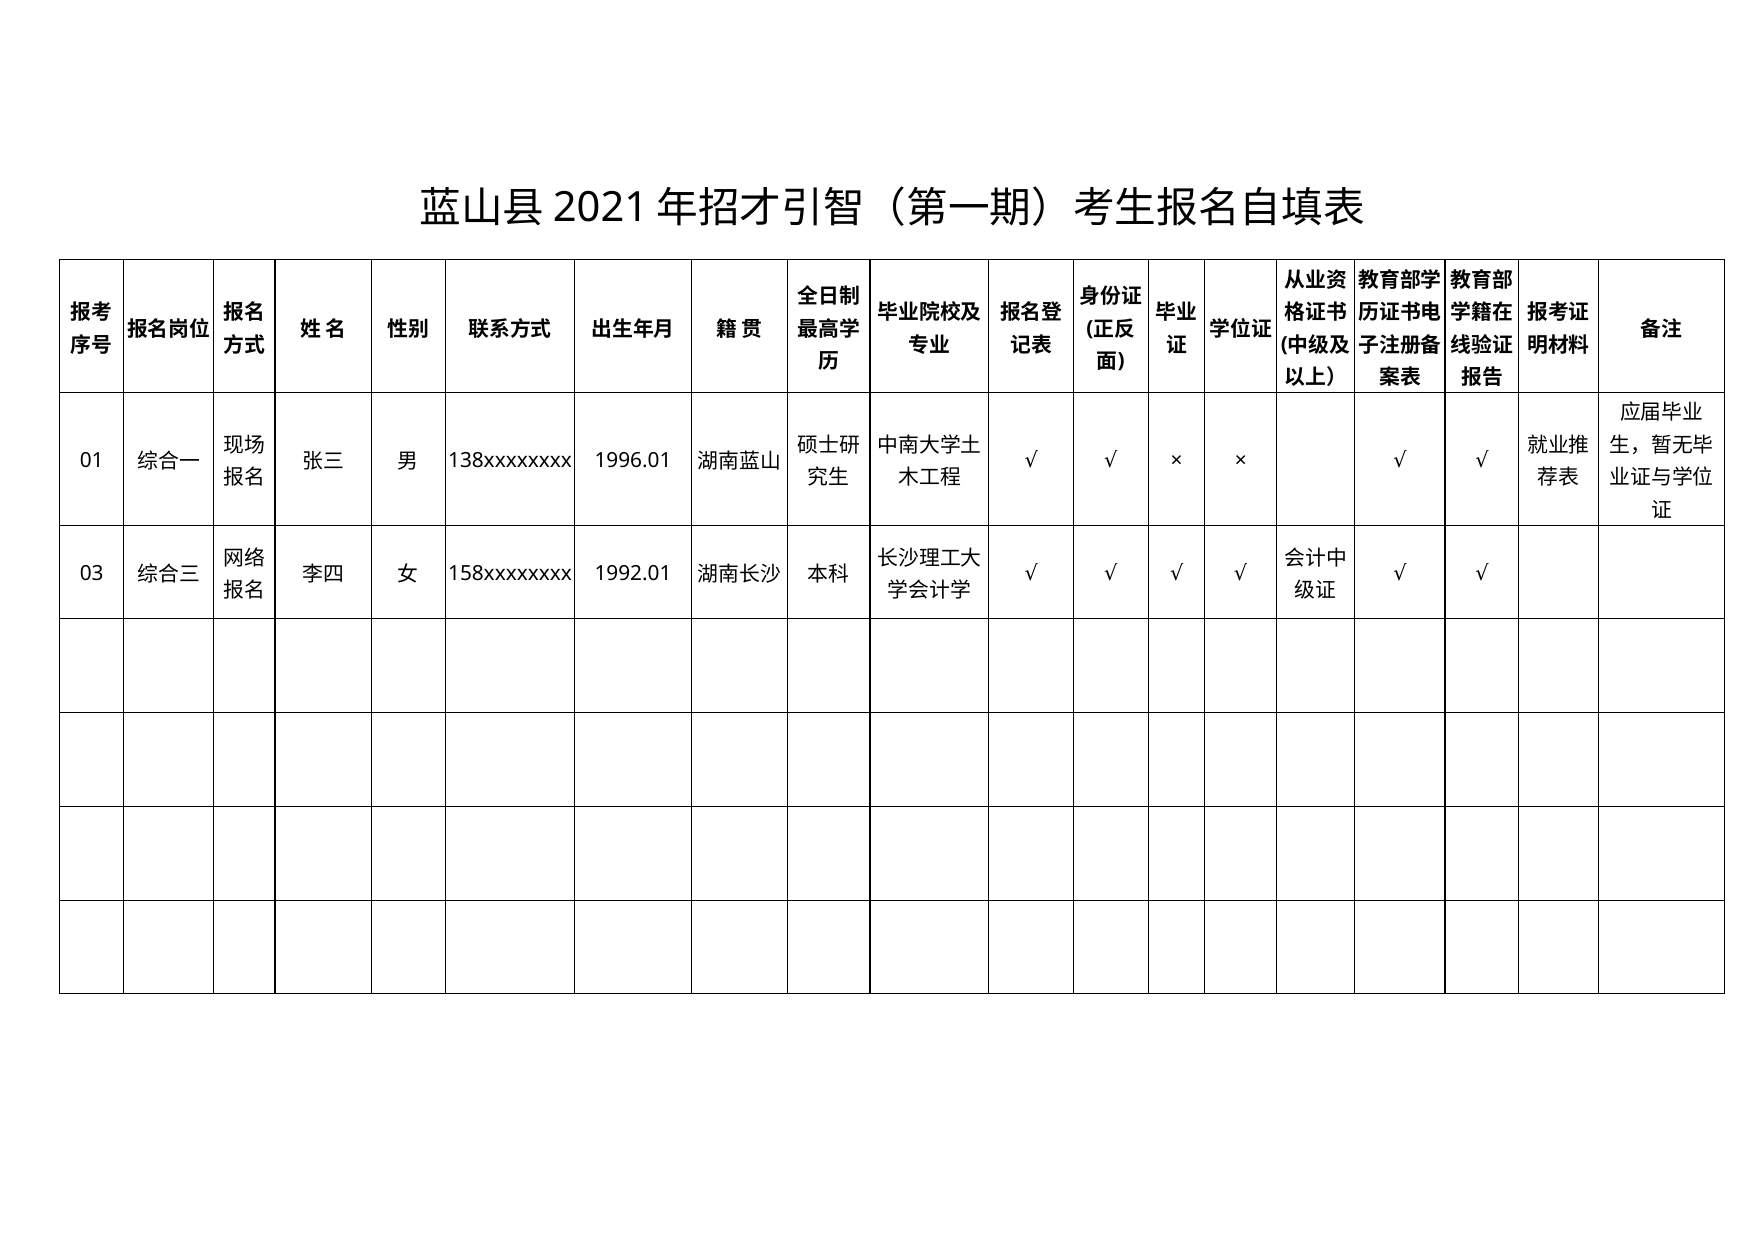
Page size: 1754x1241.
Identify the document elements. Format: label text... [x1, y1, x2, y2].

table_cell 报名岗位 [124, 260, 213, 392]
table_cell 李四 [276, 526, 371, 618]
table_cell [1074, 807, 1148, 899]
table_cell [1205, 713, 1276, 806]
table_cell [446, 901, 574, 993]
table_cell [1446, 807, 1518, 899]
table_cell 会计中级证 [1277, 526, 1354, 618]
table_cell 1996.01 [575, 393, 691, 524]
table_cell [1149, 619, 1204, 712]
table_cell [1599, 713, 1724, 806]
table_cell [60, 901, 123, 993]
table_cell [1519, 807, 1598, 899]
table_cell 联系方式 [446, 260, 574, 392]
table_cell [214, 901, 274, 993]
table_cell [692, 807, 787, 899]
table_cell [871, 901, 988, 993]
table_cell 应届毕业生，暂无毕业证与学位证 [1599, 393, 1724, 524]
table_cell 报考序号 [60, 260, 123, 392]
table_cell [788, 619, 869, 712]
table_cell [692, 901, 787, 993]
table_cell [1149, 713, 1204, 806]
table_cell [871, 619, 988, 712]
table_cell [989, 901, 1073, 993]
table_cell [1355, 713, 1444, 806]
table_cell [276, 901, 371, 993]
table_cell [1205, 619, 1276, 712]
table_cell [1277, 393, 1354, 524]
table_cell [446, 619, 574, 712]
table_cell [60, 807, 123, 899]
table_cell [1355, 901, 1444, 993]
table_cell [446, 713, 574, 806]
table_cell [214, 619, 274, 712]
table_cell 从业资格证书(中级及以上） [1277, 260, 1354, 392]
table_cell [1599, 807, 1724, 899]
table_cell [1599, 901, 1724, 993]
table_cell √ [1149, 526, 1204, 618]
table_cell [989, 619, 1073, 712]
table_cell √ [1074, 526, 1148, 618]
table_cell 出生年月 [575, 260, 691, 392]
table_cell [989, 807, 1073, 899]
table_cell [1446, 901, 1518, 993]
table_cell 硕士研究生 [788, 393, 869, 524]
table_cell 张三 [276, 393, 371, 524]
table_cell 网络报名 [214, 526, 274, 618]
table_cell [124, 807, 213, 899]
table_cell [575, 807, 691, 899]
table_cell [1599, 526, 1724, 618]
table_cell [124, 619, 213, 712]
table_cell 1992.01 [575, 526, 691, 618]
table_cell 湖南长沙 [692, 526, 787, 618]
table_cell [1074, 901, 1148, 993]
table_cell [1074, 713, 1148, 806]
table_cell √ [1446, 526, 1518, 618]
table_cell 01 [60, 393, 123, 524]
table_cell 姓 名 [276, 260, 371, 392]
table_cell 03 [60, 526, 123, 618]
table_cell 毕业证 [1149, 260, 1204, 392]
table_cell [124, 901, 213, 993]
table_cell 报名登记表 [989, 260, 1073, 392]
table_cell [1149, 807, 1204, 899]
table_cell [276, 619, 371, 712]
table_cell [1149, 901, 1204, 993]
table_cell √ [1446, 393, 1518, 524]
table_cell [1277, 713, 1354, 806]
table_cell 毕业院校及专业 [871, 260, 988, 392]
table_cell [124, 713, 213, 806]
table_cell [372, 807, 445, 899]
table_cell 就业推荐表 [1519, 393, 1598, 524]
table_cell [871, 713, 988, 806]
table_cell [276, 807, 371, 899]
table_cell 全日制最高学历 [788, 260, 869, 392]
table_cell √ [989, 393, 1073, 524]
table_cell 教育部学历证书电子注册备案表 [1355, 260, 1444, 392]
table_cell [1355, 619, 1444, 712]
table_cell 长沙理工大学会计学 [871, 526, 988, 618]
table_cell 现场报名 [214, 393, 274, 524]
table_cell 138xxxxxxxx [446, 393, 574, 524]
table_cell [871, 807, 988, 899]
table_cell [788, 901, 869, 993]
table_cell [575, 713, 691, 806]
table_cell [1355, 807, 1444, 899]
table_cell [60, 713, 123, 806]
table_cell [1074, 619, 1148, 712]
table_cell √ [1355, 393, 1444, 524]
table_cell [372, 619, 445, 712]
table_cell [276, 713, 371, 806]
table_header 蓝山县2021年招才引智（第一期）考生报名自填表 [59, 149, 1725, 259]
table_cell [1205, 901, 1276, 993]
table_cell [1446, 619, 1518, 712]
table_cell 报名方式 [214, 260, 274, 392]
table_cell √ [1205, 526, 1276, 618]
table_cell [214, 807, 274, 899]
table_cell [692, 619, 787, 712]
table_cell 女 [372, 526, 445, 618]
table_cell [575, 901, 691, 993]
table_cell 报考证明材料 [1519, 260, 1598, 392]
table_cell [692, 713, 787, 806]
table_cell × [1205, 393, 1276, 524]
table_cell [1205, 807, 1276, 899]
table_cell [788, 713, 869, 806]
table_cell [1599, 619, 1724, 712]
table_cell √ [1355, 526, 1444, 618]
table_cell 教育部学籍在线验证报告 [1446, 260, 1518, 392]
table_cell 综合三 [124, 526, 213, 618]
table_cell [1277, 901, 1354, 993]
table_cell 性别 [372, 260, 445, 392]
table_cell [446, 807, 574, 899]
table_cell [575, 619, 691, 712]
table_cell [989, 713, 1073, 806]
table_cell × [1149, 393, 1204, 524]
table_cell 本科 [788, 526, 869, 618]
table_cell [1519, 713, 1598, 806]
table_cell [788, 807, 869, 899]
table_cell [1519, 619, 1598, 712]
table_cell 158xxxxxxxx [446, 526, 574, 618]
table_cell [372, 713, 445, 806]
table_cell 湖南蓝山 [692, 393, 787, 524]
table_cell [1446, 713, 1518, 806]
table_cell [214, 713, 274, 806]
table_cell 中南大学土木工程 [871, 393, 988, 524]
table_cell √ [1074, 393, 1148, 524]
table_cell 备注 [1599, 260, 1724, 392]
table_cell [1277, 807, 1354, 899]
table_cell [60, 619, 123, 712]
table_cell 身份证(正反面) [1074, 260, 1148, 392]
table_cell [1519, 526, 1598, 618]
table_cell 籍 贯 [692, 260, 787, 392]
table_cell 学位证 [1205, 260, 1276, 392]
table_cell [1519, 901, 1598, 993]
table_cell √ [989, 526, 1073, 618]
table_cell 男 [372, 393, 445, 524]
table_cell 综合一 [124, 393, 213, 524]
table_cell [1277, 619, 1354, 712]
table_cell [372, 901, 445, 993]
